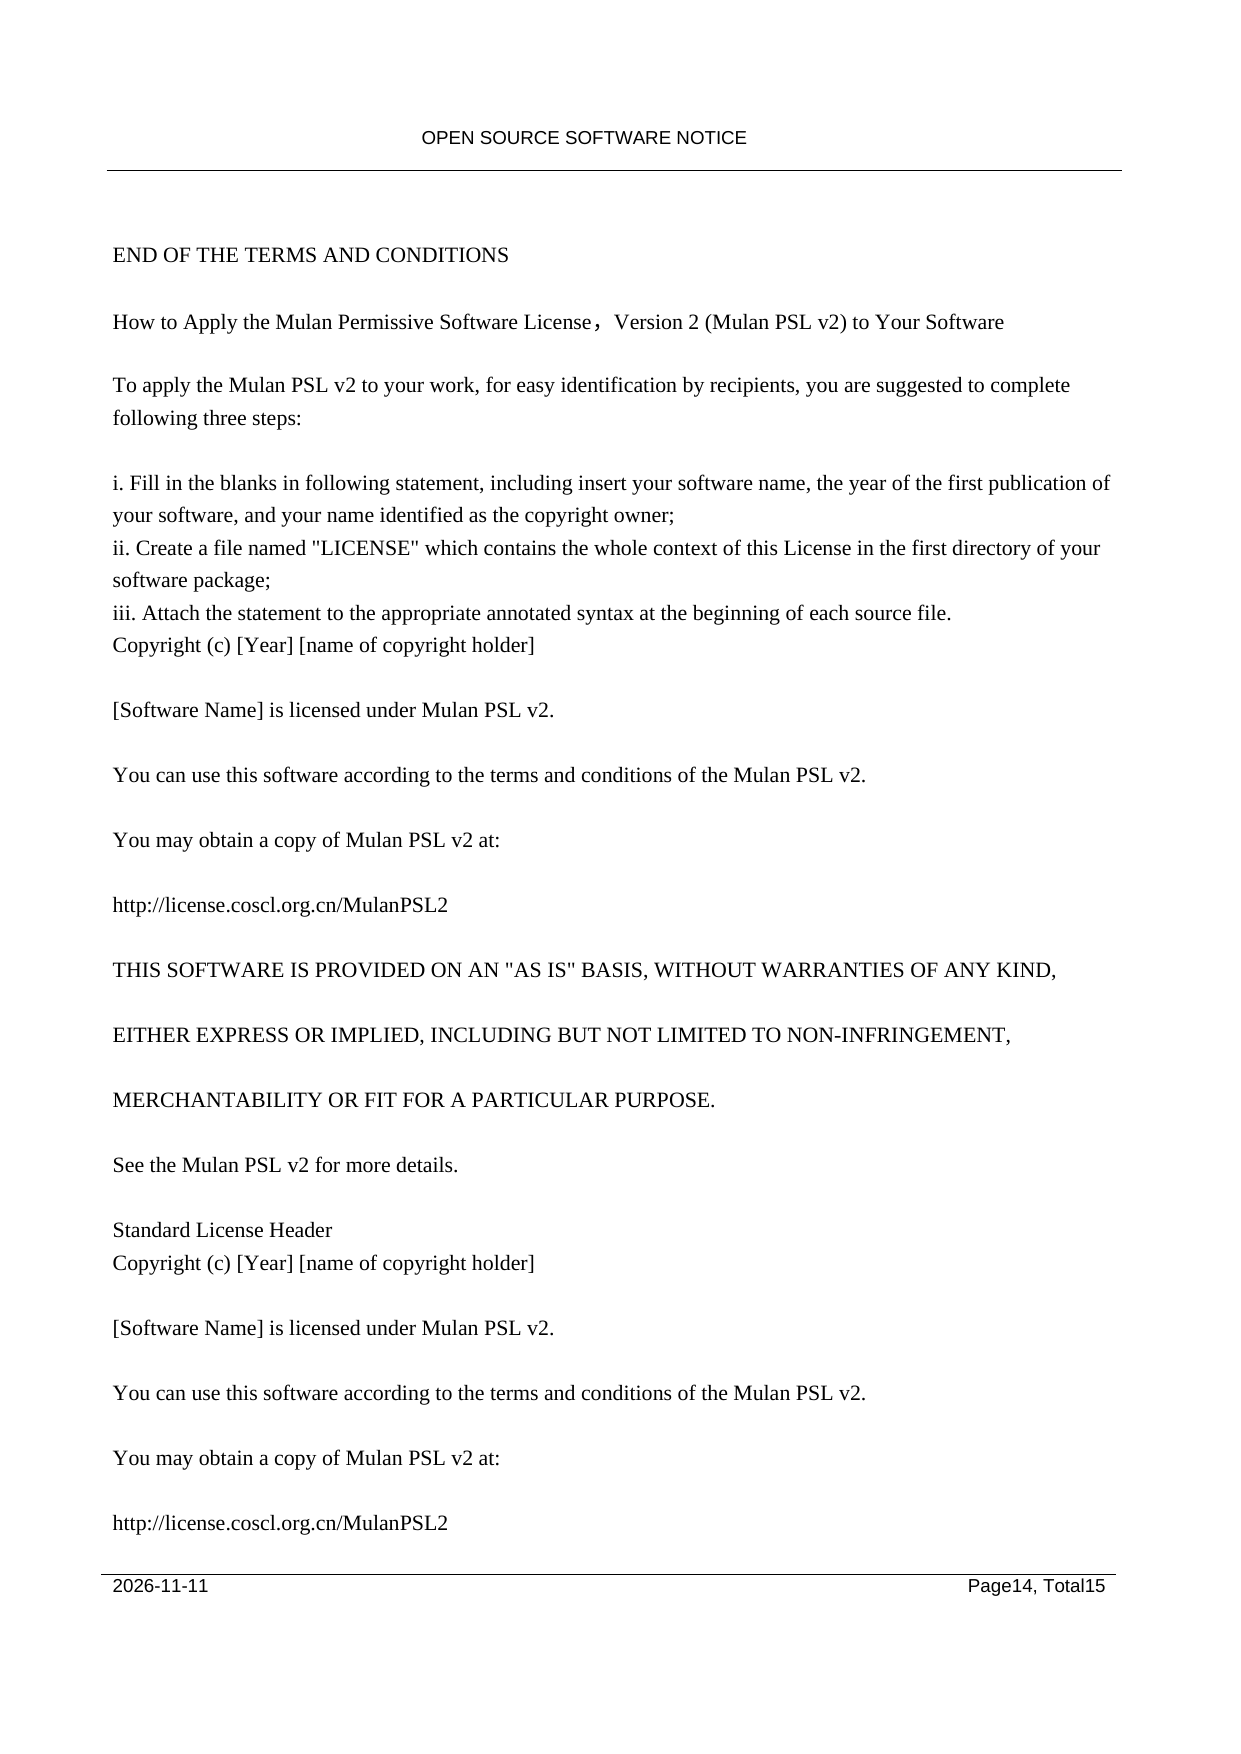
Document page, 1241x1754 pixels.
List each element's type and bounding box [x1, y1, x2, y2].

text [112, 206, 1128, 1539]
